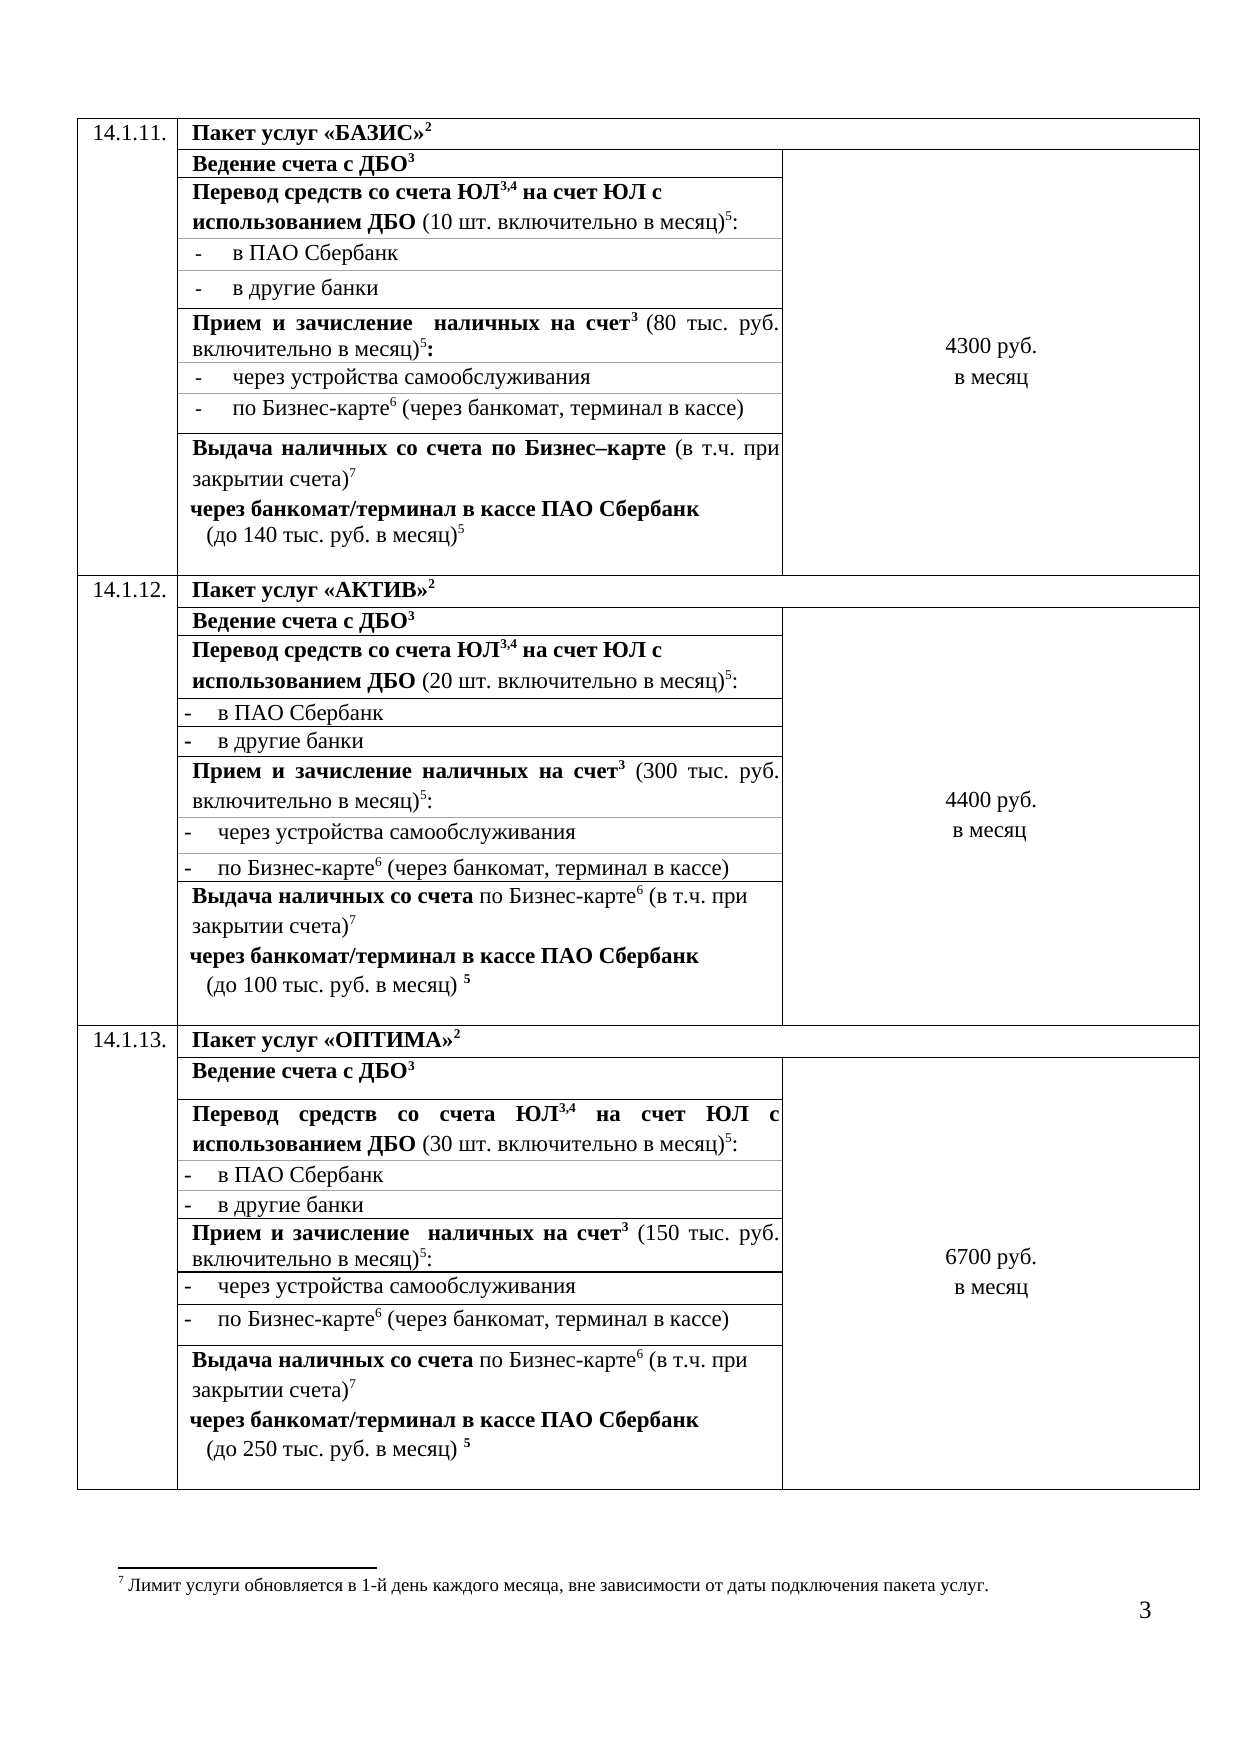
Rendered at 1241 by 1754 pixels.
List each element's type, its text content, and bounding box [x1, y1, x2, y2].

table_cell в другие банки [178, 271, 782, 308]
table_cell 14.1.13. [78, 1026, 177, 1489]
table_cell в ПАО Сбербанк [178, 699, 782, 726]
table_cell в ПАО Сбербанк [178, 1161, 782, 1190]
table_cell Прием и зачисление наличных на счет3 (300 тыс. руб. включительно в месяц)5: [178, 757, 782, 817]
table_cell 14.1.12. [78, 576, 177, 1025]
table_cell Ведение счета с ДБО3 [178, 1058, 782, 1098]
table_cell через устройства самообслуживания [178, 363, 782, 393]
table_cell Ведение счета с ДБО3 [178, 150, 782, 177]
table_cell 4400 руб. в месяц [783, 608, 1199, 1025]
table_cell Выдача наличных со счета по Бизнес–карте (в т.ч. при закрытии счета) через банкомат/терминал в кассе ПАО Сбербанк (до 140 тыс. руб. в месяц)5 [178, 434, 782, 575]
table_cell 6700 руб. в месяц [783, 1058, 1199, 1489]
table_cell Перевод средств со счета ЮЛ3,4 на счет ЮЛ с использованием ДБО (20 шт. включительно в месяц)5: [178, 636, 782, 698]
table_cell через устройства самообслуживания [178, 1273, 782, 1304]
table_cell по Бизнес-карте6 (через банкомат, терминал в кассе) [178, 394, 782, 433]
table_cell в ПАО Сбербанк [178, 239, 782, 269]
table_cell по Бизнес-карте6 (через банкомат, терминал в кассе) [178, 1305, 782, 1344]
table_cell в другие банки [178, 727, 782, 756]
table_cell Выдача наличных со счета по Бизнес-карте6 (в т.ч. при закрытии счета)7 через банкомат/терминал в кассе ПАО Сбербанк (до 250 тыс. руб. в месяц) 5 [178, 1346, 782, 1489]
table_header 14.1.11. [78, 119, 177, 575]
table_cell 4300 руб. в месяц [783, 150, 1199, 575]
table_cell Перевод средств со счета ЮЛ3,4 на счет ЮЛ с использованием ДБО (10 шт. включительно в месяц)5: [178, 178, 782, 238]
table_cell Пакет услуг «АКТИВ»2 [178, 576, 1199, 607]
table_cell Прием и зачисление наличных на счет3 (80 тыс. руб. включительно в месяц)5: [178, 309, 782, 362]
table_cell Перевод средств со счета ЮЛ3,4 на счет ЮЛ с использованием ДБО (30 шт. включительно в месяц)5: [178, 1100, 782, 1160]
table_cell по Бизнес-карте6 (через банкомат, терминал в кассе) [178, 854, 782, 881]
table_header Пакет услуг «БАЗИС»2 [178, 119, 1199, 149]
table_cell Прием и зачисление наличных на счет3 (150 тыс. руб. включительно в месяц)5: [178, 1219, 782, 1271]
table_cell Пакет услуг «ОПТИМА»2 [178, 1026, 1199, 1057]
table_cell в другие банки [178, 1191, 782, 1218]
table_cell Выдача наличных со счета по Бизнес-карте6 (в т.ч. при закрытии счета)7 через банкомат/терминал в кассе ПАО Сбербанк (до 100 тыс. руб. в месяц) 5 [178, 882, 782, 1025]
table_cell через устройства самообслуживания [178, 818, 782, 853]
table_cell Ведение счета с ДБО3 [178, 608, 782, 635]
